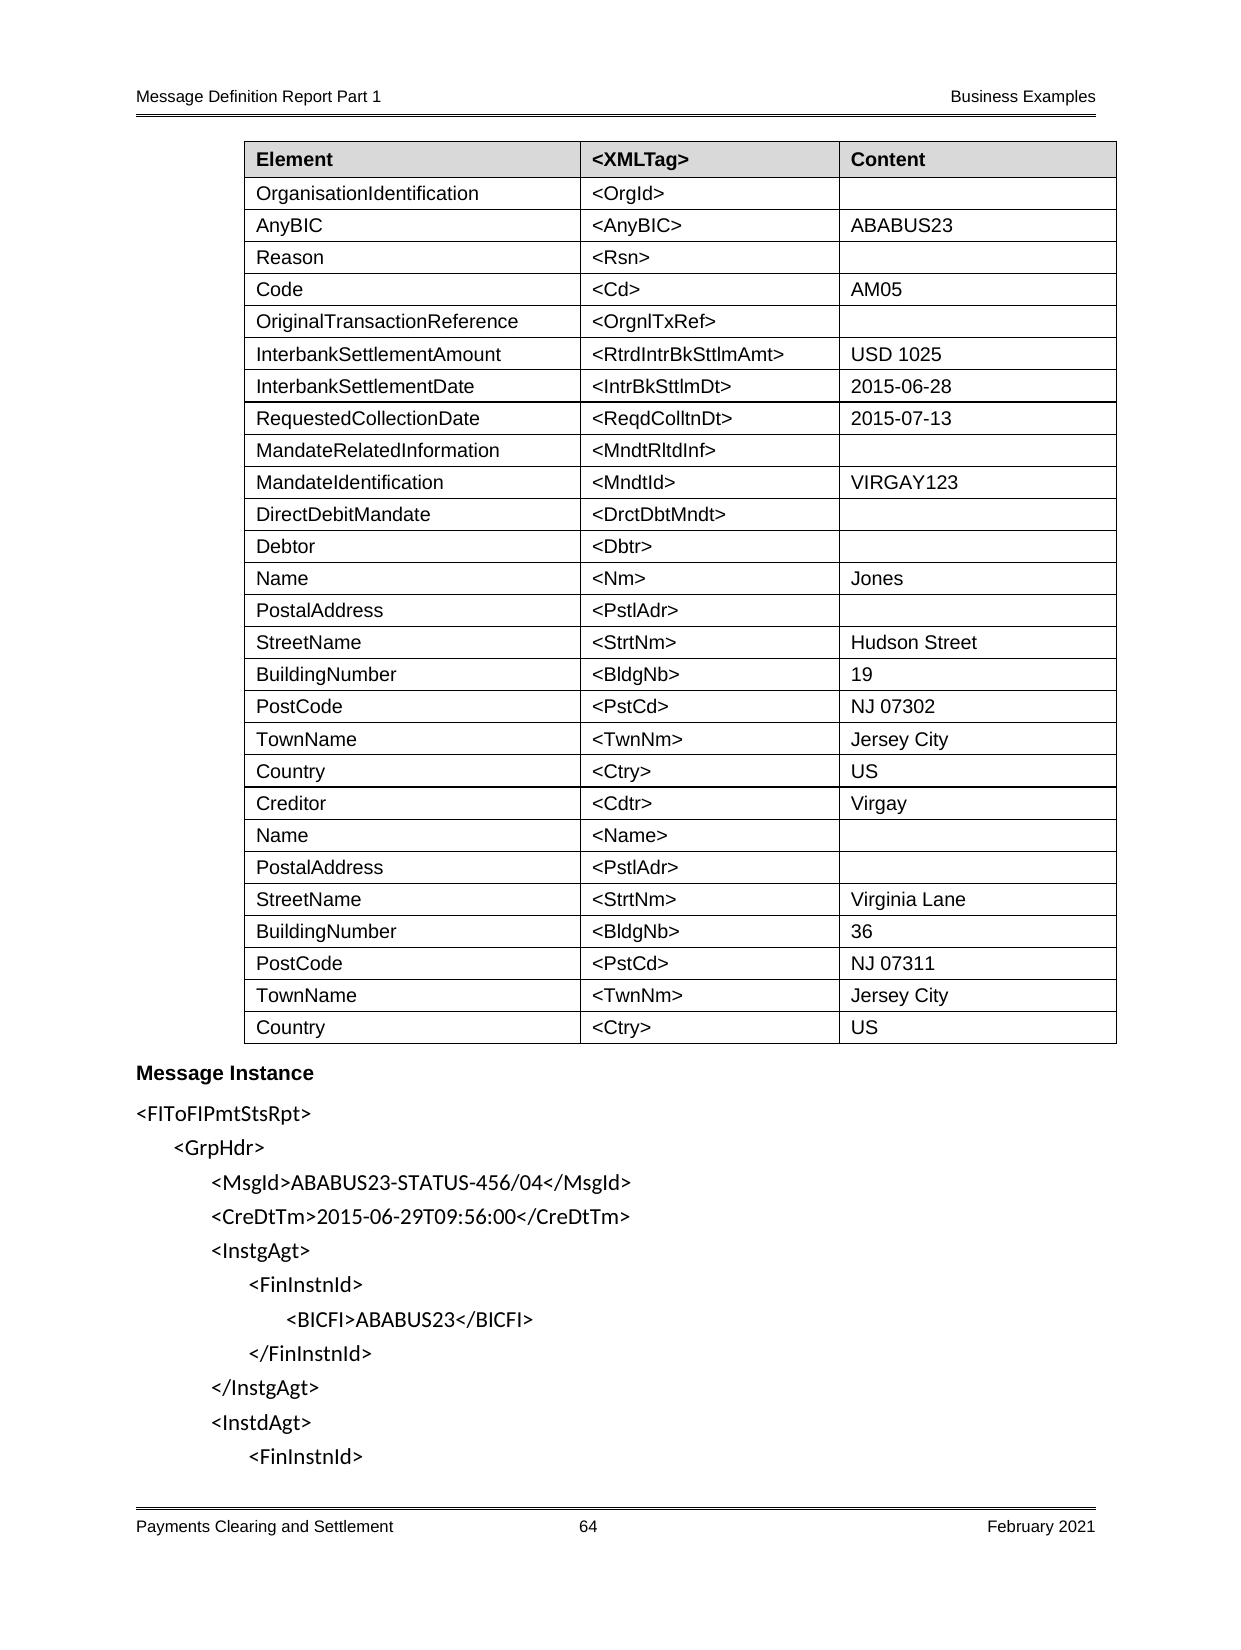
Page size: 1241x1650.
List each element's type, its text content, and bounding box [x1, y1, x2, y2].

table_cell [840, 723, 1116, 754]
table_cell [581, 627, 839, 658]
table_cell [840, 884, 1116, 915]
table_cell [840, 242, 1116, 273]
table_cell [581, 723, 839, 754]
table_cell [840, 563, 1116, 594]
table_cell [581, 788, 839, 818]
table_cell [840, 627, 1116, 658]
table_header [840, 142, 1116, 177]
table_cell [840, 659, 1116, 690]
text <BICFI>ABABUS23</BICFI> [136, 1305, 1104, 1333]
text </InstgAgt> [136, 1373, 1104, 1401]
text <FIToFIPmtStsRpt> [136, 1099, 1104, 1127]
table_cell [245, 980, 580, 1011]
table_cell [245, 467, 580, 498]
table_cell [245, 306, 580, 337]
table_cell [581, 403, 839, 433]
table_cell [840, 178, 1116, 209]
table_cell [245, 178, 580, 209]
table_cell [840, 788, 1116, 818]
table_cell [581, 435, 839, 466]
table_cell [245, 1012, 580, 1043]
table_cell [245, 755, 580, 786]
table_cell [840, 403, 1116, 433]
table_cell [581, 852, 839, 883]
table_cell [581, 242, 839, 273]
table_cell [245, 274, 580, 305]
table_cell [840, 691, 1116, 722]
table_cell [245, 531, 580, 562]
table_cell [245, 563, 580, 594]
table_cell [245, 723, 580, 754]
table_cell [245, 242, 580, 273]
text <FinInstnId> [136, 1442, 1104, 1470]
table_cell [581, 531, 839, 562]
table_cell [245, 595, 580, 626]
text Message Instance [136, 1061, 1104, 1085]
text <FinInstnId> [136, 1271, 1104, 1299]
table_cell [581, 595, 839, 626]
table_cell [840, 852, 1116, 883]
text <InstgAgt> [136, 1236, 1104, 1264]
text <InstdAgt> [136, 1408, 1104, 1436]
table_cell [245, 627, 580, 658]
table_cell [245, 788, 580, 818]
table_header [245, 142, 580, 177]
text <GrpHdr> [136, 1133, 1104, 1162]
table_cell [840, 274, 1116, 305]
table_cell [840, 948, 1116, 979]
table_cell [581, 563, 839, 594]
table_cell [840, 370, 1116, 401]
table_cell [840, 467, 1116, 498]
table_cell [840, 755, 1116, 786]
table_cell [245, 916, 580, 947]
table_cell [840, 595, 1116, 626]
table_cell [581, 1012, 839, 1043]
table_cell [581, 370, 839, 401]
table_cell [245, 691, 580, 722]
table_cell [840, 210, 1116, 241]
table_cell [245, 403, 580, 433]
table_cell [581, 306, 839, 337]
text </FinInstnId> [136, 1339, 1104, 1367]
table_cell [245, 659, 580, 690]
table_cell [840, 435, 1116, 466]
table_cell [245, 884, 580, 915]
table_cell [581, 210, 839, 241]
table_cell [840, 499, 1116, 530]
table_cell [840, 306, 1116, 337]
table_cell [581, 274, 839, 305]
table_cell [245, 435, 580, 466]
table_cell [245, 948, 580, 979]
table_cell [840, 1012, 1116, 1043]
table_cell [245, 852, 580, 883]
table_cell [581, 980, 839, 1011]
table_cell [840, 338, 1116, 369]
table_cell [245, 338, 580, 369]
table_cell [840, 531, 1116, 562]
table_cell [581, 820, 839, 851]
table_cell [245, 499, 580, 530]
text <CreDtTm>2015-06-29T09:56:00</CreDtTm> [136, 1202, 1104, 1230]
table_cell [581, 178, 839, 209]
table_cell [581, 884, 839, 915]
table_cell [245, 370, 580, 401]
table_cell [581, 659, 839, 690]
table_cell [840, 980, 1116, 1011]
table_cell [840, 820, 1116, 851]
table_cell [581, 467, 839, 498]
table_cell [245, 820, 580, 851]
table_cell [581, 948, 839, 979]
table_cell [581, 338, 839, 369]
text <MsgId>ABABUS23-STATUS-456/04</MsgId> [136, 1168, 1104, 1196]
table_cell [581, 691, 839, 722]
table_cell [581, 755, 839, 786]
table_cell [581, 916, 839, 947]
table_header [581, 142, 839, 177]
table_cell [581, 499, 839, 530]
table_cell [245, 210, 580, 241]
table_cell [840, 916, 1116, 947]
